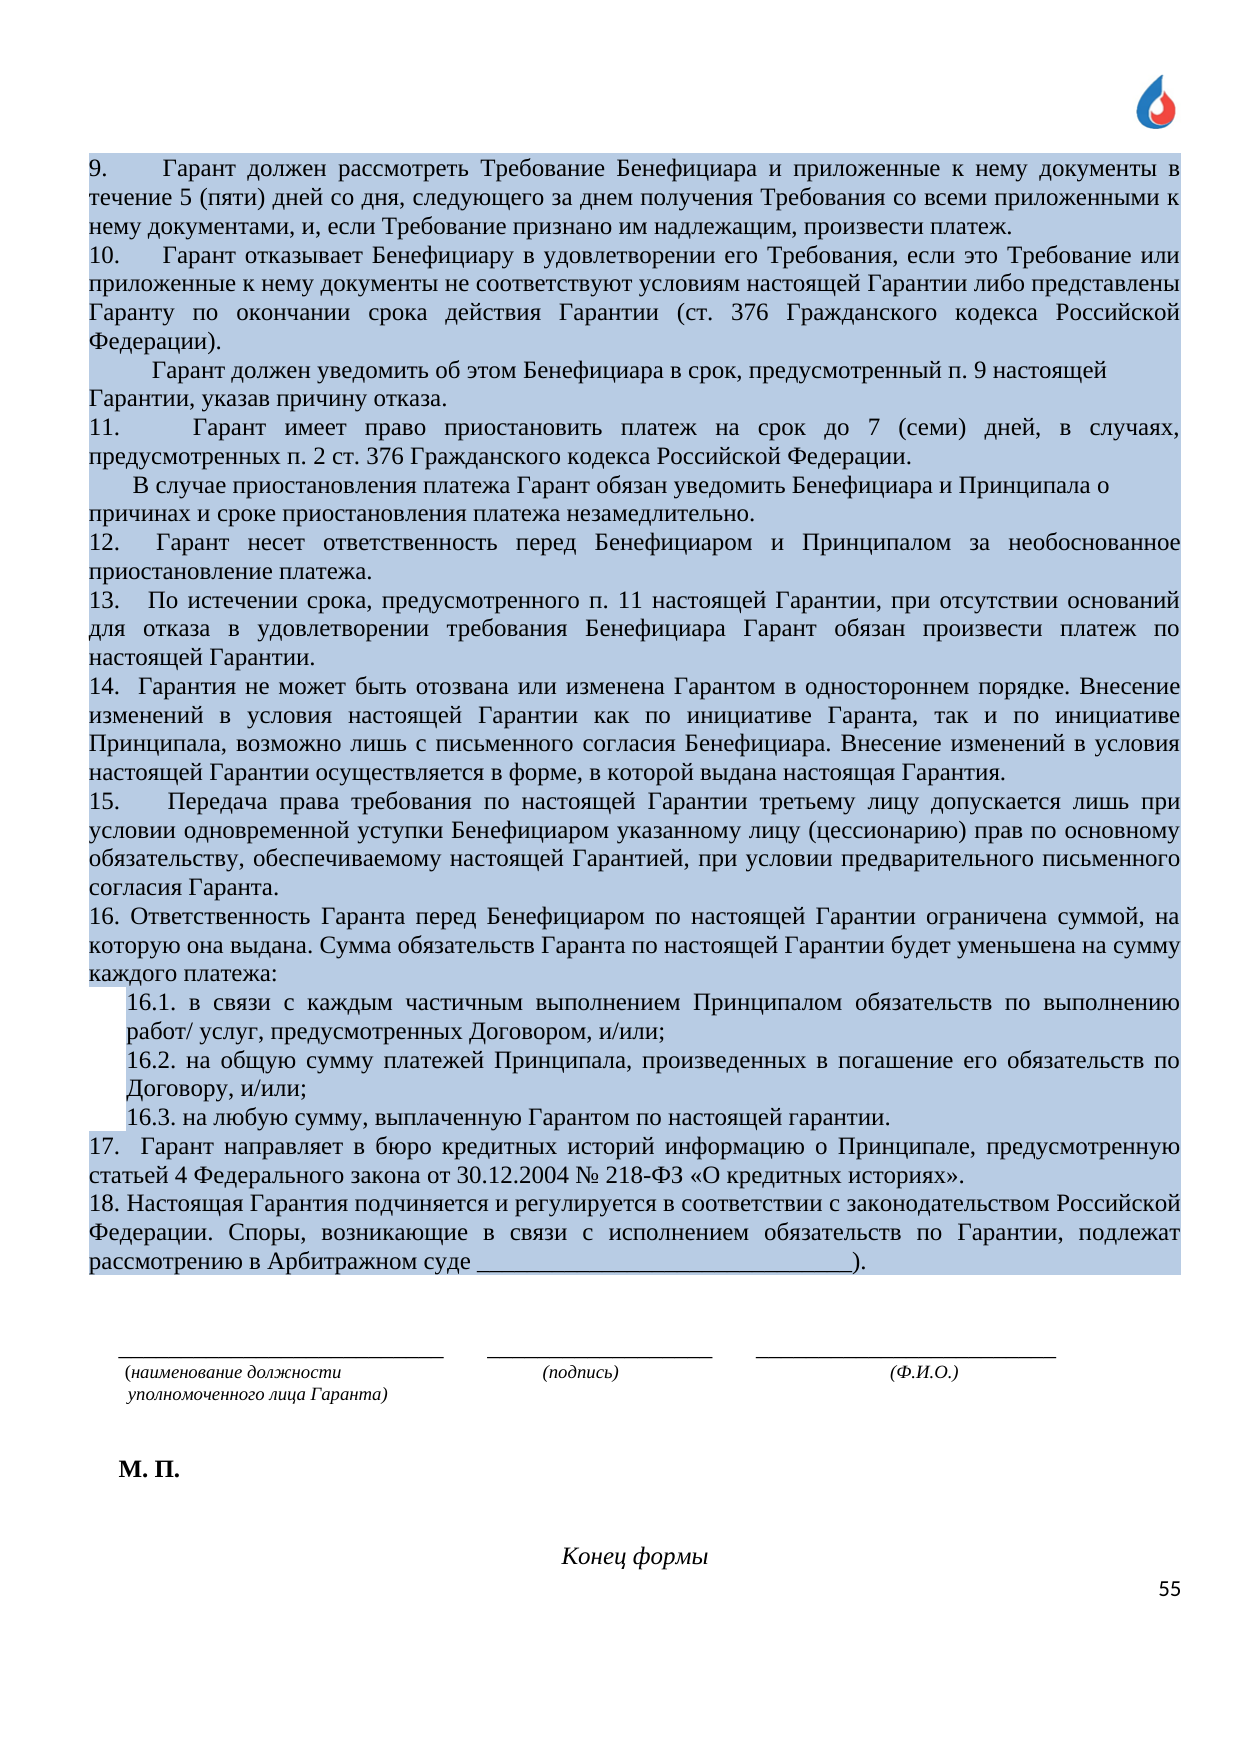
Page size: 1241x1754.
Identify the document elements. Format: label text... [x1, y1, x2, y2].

text 18. Настоящая Гарантия подчиняется и регулируется в соответствии с законодательством Российской Федерации. Споры, возникающие в связи с исполнением обязательств по Гарантии, подлежат рассмотрению в Арбитражном суде ______________________________). [89, 1188, 1181, 1275]
text 12. Гарант несет ответственность перед Бенефициаром и Принципалом за необоснованное приостановление платежа. [89, 527, 1181, 585]
text 11. Гарант имеет право приостановить платеж на срок до 7 (семи) дней, в случаях, предусмотренных п. 2 ст. 376 Гражданского кодекса Российской Федерации. [89, 412, 1181, 470]
text 14. Гарантия не может быть отозвана или изменена Гарантом в одностороннем порядке. Внесение изменений в условия настоящей Гарантии как по инициативе Гаранта, так и по инициативе Принципала, возможно лишь с письменного согласия Бенефициара. Внесение изменений в условия настоящей Гарантии осуществляется в форме, в которой выдана настоящая Гарантия. [89, 671, 1181, 786]
text (наименование должности (подпись) (Ф.И.О.) [118, 1361, 1181, 1383]
text уполномоченного лица Гаранта) [118, 1383, 1181, 1404]
text 15. Передача права требования по настоящей Гарантии третьему лицу допускается лишь при условии одновременной уступки Бенефициаром указанному лицу (цессионарию) прав по основному обязательству, обеспечиваемому настоящей Гарантией, при условии предварительного письменного согласия Гаранта. [89, 786, 1181, 901]
picture [1131, 73, 1182, 129]
text Гарант должен уведомить об этом Бенефициара в срок, предусмотренный п. 9 настоящей Гарантии, указав причину отказа. [89, 355, 1181, 412]
text 16.3. на любую сумму, выплаченную Гарантом по настоящей гарантии. [126, 1102, 1181, 1131]
list Гарант должен рассмотреть Требование Бенефициара и приложенные к нему документы в течение 5 (пяти) дней со дня, следующего за днем получения Требования со всеми приложенными к нему документами, и, если Требование признано им надлежащим, произвести платеж. [89, 153, 1181, 240]
text Конец формы [89, 1541, 1181, 1569]
text __________________________ __________________ ________________________ [118, 1332, 1181, 1361]
text 13. По истечении срока, предусмотренного п. 11 настоящей Гарантии, при отсутствии оснований для отказа в удовлетворении требования Бенефициара Гарант обязан произвести платеж по настоящей Гарантии. [89, 585, 1181, 671]
text 17. Гарант направляет в бюро кредитных историй информацию о Принципале, предусмотренную статьей 4 Федерального закона от 30.12.2004 № 218-ФЗ «О кредитных историях». [89, 1131, 1181, 1188]
text М. П. [118, 1454, 1181, 1483]
text В случае приостановления платежа Гарант обязан уведомить Бенефициара и Принципала о причинах и сроке приостановления платежа незамедлительно. [89, 470, 1181, 527]
text 16. Ответственность Гаранта перед Бенефициаром по настоящей Гарантии ограничена суммой, на которую она выдана. Сумма обязательств Гаранта по настоящей Гарантии будет уменьшена на сумму каждого платежа: [89, 901, 1181, 987]
text 16.2. на общую сумму платежей Принципала, произведенных в погашение его обязательств по Договору, и/или; [126, 1045, 1181, 1102]
list Гарант отказывает Бенефициару в удовлетворении его Требования, если это Требование или приложенные к нему документы не соответствуют условиям настоящей Гарантии либо представлены Гаранту по окончании срока действия Гарантии (ст. 376 Гражданского кодекса Российской Федерации). [89, 240, 1181, 355]
text 16.1. в связи с каждым частичным выполнением Принципалом обязательств по выполнению работ/ услуг, предусмотренных Договором, и/или; [126, 987, 1181, 1045]
